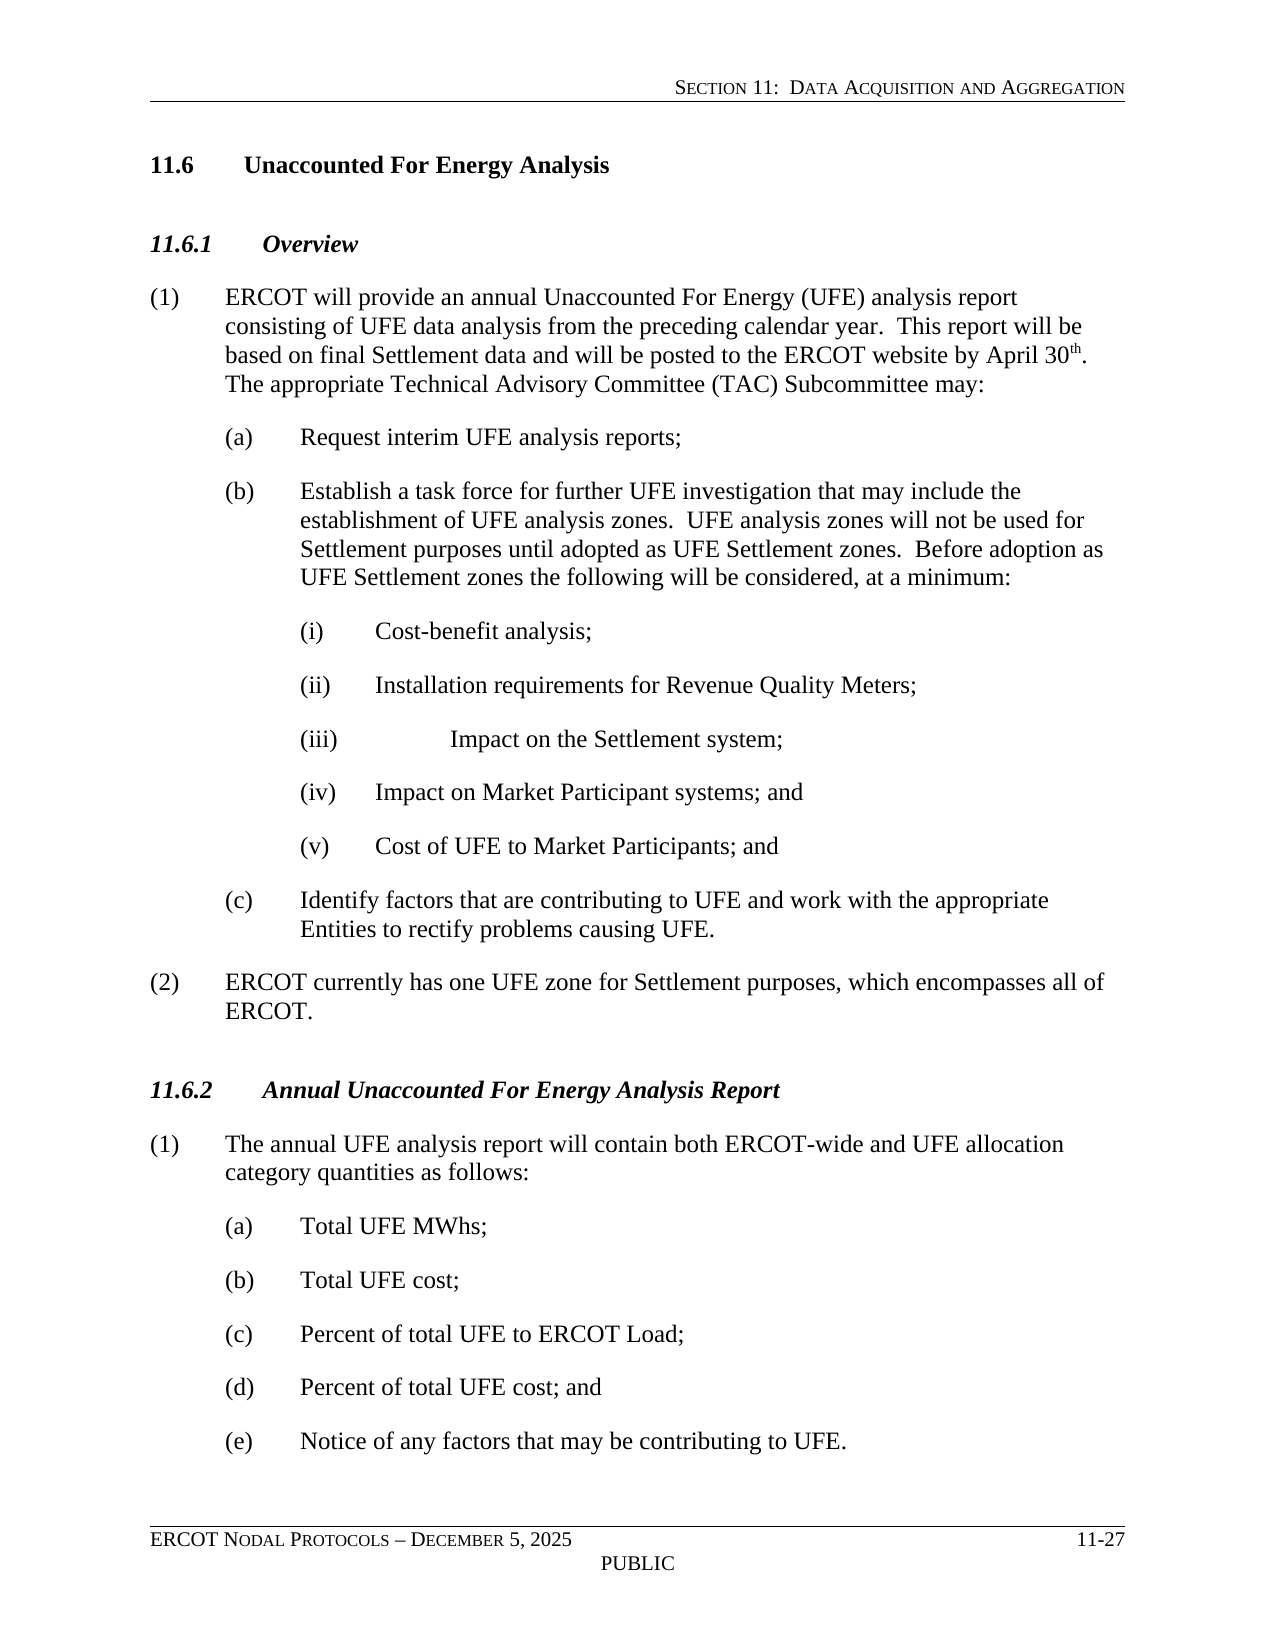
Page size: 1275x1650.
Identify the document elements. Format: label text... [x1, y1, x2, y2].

list (b) Total UFE cost; [225, 1265, 1125, 1294]
text (2) ERCOT currently has one UFE zone for Settlement purposes, which encompasses all of ERCOT. [150, 967, 1125, 1025]
list (iii) Impact on the Settlement system; [300, 724, 1125, 752]
list (i) Cost-benefit analysis; [300, 616, 1125, 645]
list (iv) Impact on Market Participant systems; and [300, 777, 1125, 806]
list (a) Request interim UFE analysis reports; [225, 422, 1125, 451]
list (c) Identify factors that are contributing to UFE and work with the appropriate Entities to rectify problems causing UFE. [225, 885, 1125, 942]
list (b) Establish a task force for further UFE investigation that may include the establishment of UFE analysis zones. UFE analysis zones will not be used for Settlement purposes until adopted as UFE Settlement zones. Before adoption as UFE Settlement zones the following will be considered, at a minimum: [225, 476, 1125, 591]
list (v) Cost of UFE to Market Participants; and [300, 831, 1125, 860]
list (d) Percent of total UFE cost; and [225, 1372, 1125, 1401]
text 11.6.2 Annual Unaccounted For Energy Analysis Report [150, 1075, 1125, 1104]
list (a) Total UFE MWhs; [225, 1211, 1125, 1240]
list (ii) Installation requirements for Revenue Quality Meters; [300, 670, 1125, 699]
list (c) Percent of total UFE to ERCOT Load; [225, 1319, 1125, 1347]
list (e) Notice of any factors that may be contributing to UFE. [225, 1426, 1125, 1455]
text 11.6 Unaccounted For Energy Analysis [150, 150, 1125, 179]
text 11.6.1 Overview [150, 229, 1125, 257]
text (1) ERCOT will provide an annual Unaccounted For Energy (UFE) analysis report consisting of UFE data analysis from the preceding calendar year. This report will be based on final Settlement data and will be posted to the ERCOT website by April 30th. The appropriate Technical Advisory Committee (TAC) Subcommittee may: [150, 282, 1125, 397]
text (1) The annual UFE analysis report will contain both ERCOT-wide and UFE allocation category quantities as follows: [150, 1129, 1125, 1186]
